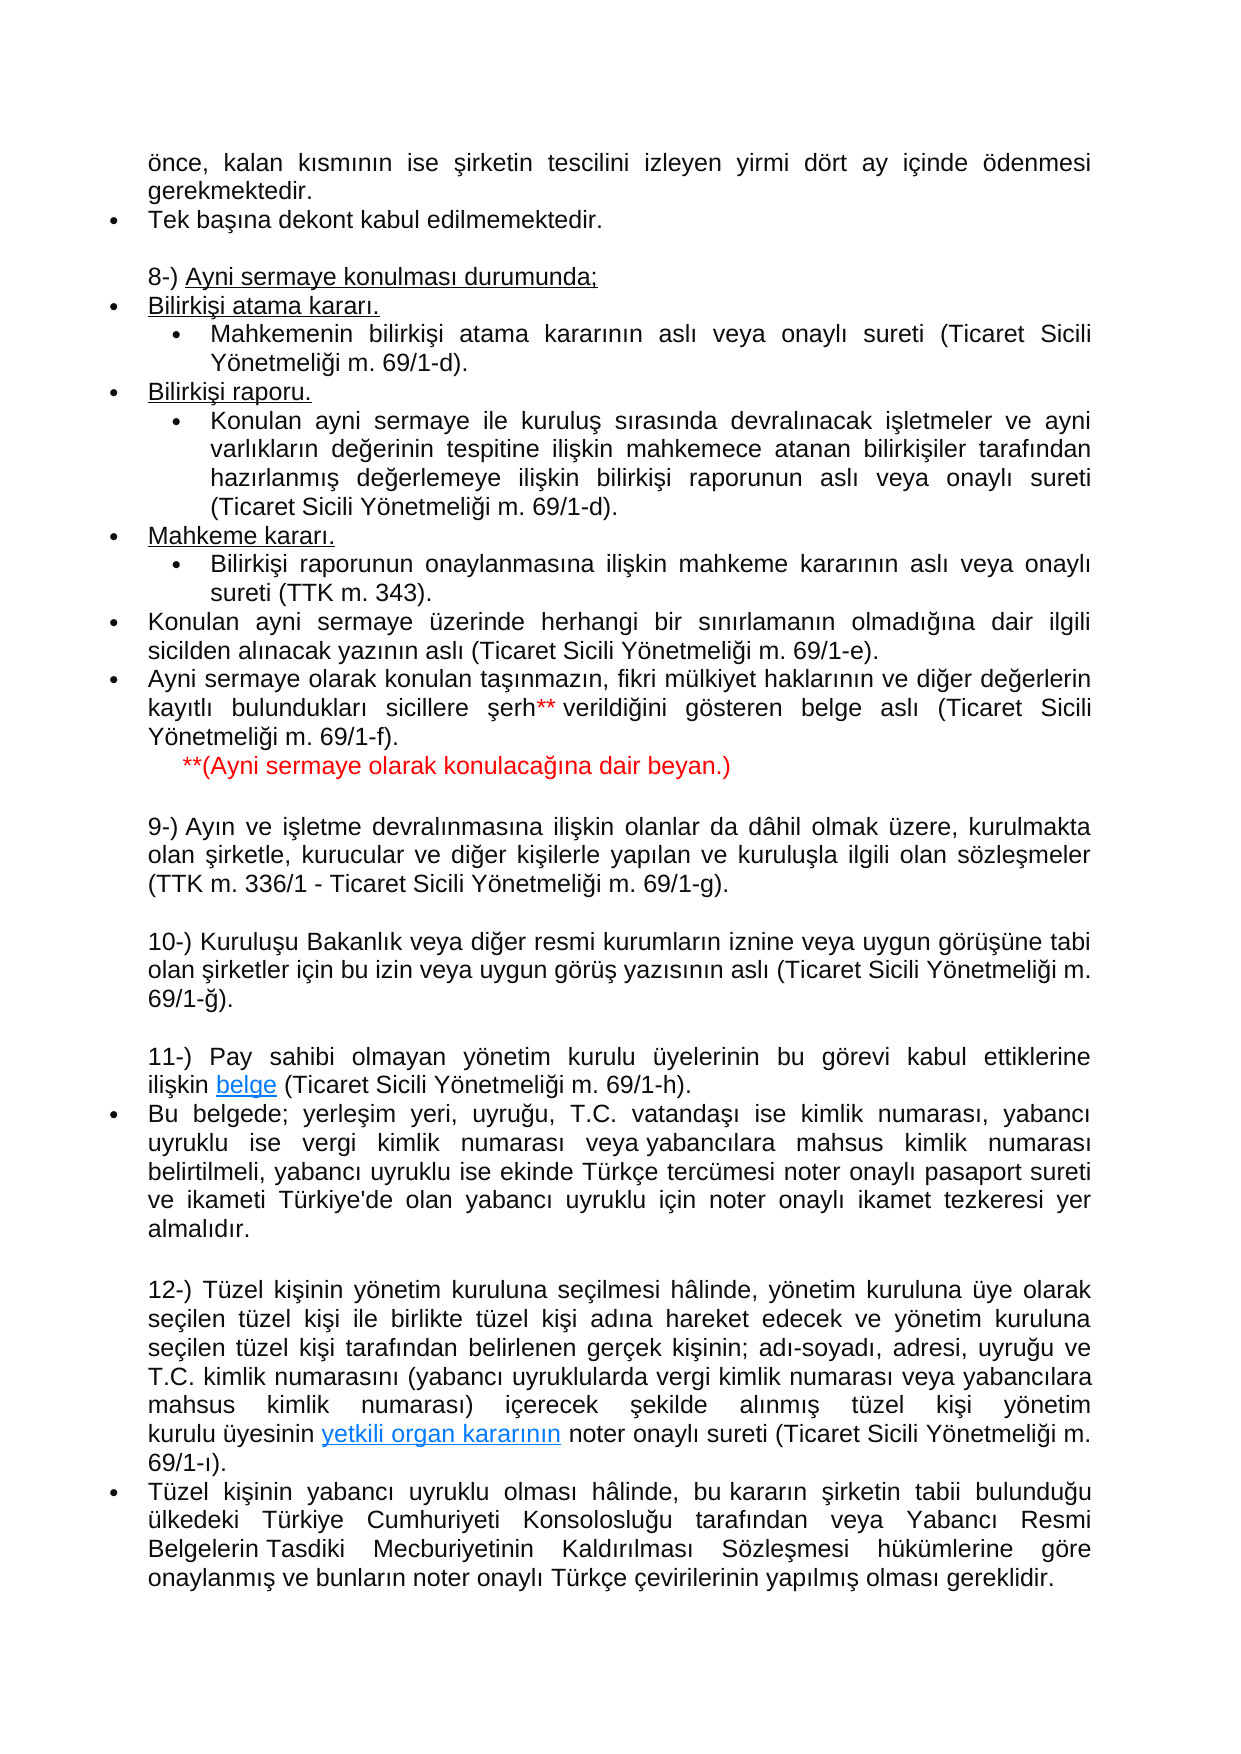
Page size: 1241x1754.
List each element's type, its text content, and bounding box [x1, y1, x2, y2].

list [110, 148, 1093, 205]
list Mahkemenin bilirkişi atama kararının aslı veya onaylı sureti (Ticaret Sicili Yönetmeliği m. 69/1-d). [173, 319, 1093, 377]
text 9-) Ayın ve işletme devralınmasına ilişkin olanlar da dâhil olmak üzere, kurulmakta olan şirketle, kurucular ve diğer kişilerle yapılan ve kuruluşla ilgili olan sözleşmeler (TTK m. 336/1 - Ticaret Sicili Yönetmeliği m. 69/1-g). [148, 812, 1093, 898]
list Mahkeme kararı. [110, 521, 1093, 549]
text 8-) Ayni sermaye konulması durumunda; [148, 262, 1093, 291]
list Bilirkişi raporunun onaylanmasına ilişkin mahkeme kararının aslı veya onaylı sureti (TTK m. 343). [173, 549, 1093, 607]
text **(Ayni sermaye olarak konulacağına dair beyan.) [148, 751, 1093, 779]
list Bu belgede; yerleşim yeri, uyruğu, T.C. vatandaşı ise kimlik numarası, yabancı uyruklu ise vergi kimlik numarası veya yabancılara mahsus kimlik numarası belirtilmeli, yabancı uyruklu ise ekinde Türkçe tercümesi noter onaylı pasaport sureti ve ikameti Türkiye'de olan yabancı uyruklu için noter onaylı ikamet tezkeresi yer almalıdır. [110, 1099, 1093, 1243]
list Bilirkişi atama kararı. [110, 291, 1093, 319]
list Konulan ayni sermaye üzerinde herhangi bir sınırlamanın olmadığına dair ilgili sicilden alınacak yazının aslı (Ticaret Sicili Yönetmeliği m. 69/1-e). [110, 607, 1093, 664]
list Ayni sermaye olarak konulan taşınmazın, fikri mülkiyet haklarının ve diğer değerlerin kayıtlı bulundukları sicillere şerh** verildiğini gösteren belge aslı (Ticaret Sicili Yönetmeliği m. 69/1-f). [110, 664, 1093, 751]
text 10-) Kuruluşu Bakanlık veya diğer resmi kurumların iznine veya uygun görüşüne tabi olan şirketler için bu izin veya uygun görüş yazısının aslı (Ticaret Sicili Yönetmeliği m. 69/1-ğ). [148, 927, 1093, 1013]
list Tüzel kişinin yabancı uyruklu olması hâlinde, bu kararın şirketin tabii bulunduğu ülkedeki Türkiye Cumhuriyeti Konsolosluğu tarafından veya Yabancı Resmi Belgelerin Tasdiki Mecburiyetinin Kaldırılması Sözleşmesi hükümlerine göre onaylanmış ve bunların noter onaylı Türkçe çevirilerinin yapılmış olması gereklidir. [110, 1477, 1093, 1592]
text 11-) Pay sahibi olmayan yönetim kurulu üyelerinin bu görevi kabul ettiklerine ilişkin belge (Ticaret Sicili Yönetmeliği m. 69/1-h). [148, 1042, 1093, 1099]
list Tek başına dekont kabul edilmemektedir. [110, 205, 1093, 234]
list Konulan ayni sermaye ile kuruluş sırasında devralınacak işletmeler ve ayni varlıkların değerinin tespitine ilişkin mahkemece atanan bilirkişiler tarafından hazırlanmış değerlemeye ilişkin bilirkişi raporunun aslı veya onaylı sureti (Ticaret Sicili Yönetmeliği m. 69/1-d). [173, 406, 1093, 521]
list Bilirkişi raporu. [110, 377, 1093, 406]
text 12-) Tüzel kişinin yönetim kuruluna seçilmesi hâlinde, yönetim kuruluna üye olarak seçilen tüzel kişi ile birlikte tüzel kişi adına hareket edecek ve yönetim kuruluna seçilen tüzel kişi tarafından belirlenen gerçek kişinin; adı-soyadı, adresi, uyruğu ve T.C. kimlik numarasını (yabancı uyruklularda vergi kimlik numarası veya yabancılara mahsus kimlik numarası) içerecek şekilde alınmış tüzel kişi yönetim kurulu üyesinin yetkili organ kararının noter onaylı sureti (Ticaret Sicili Yönetmeliği m. 69/1-ı). [148, 1275, 1093, 1477]
